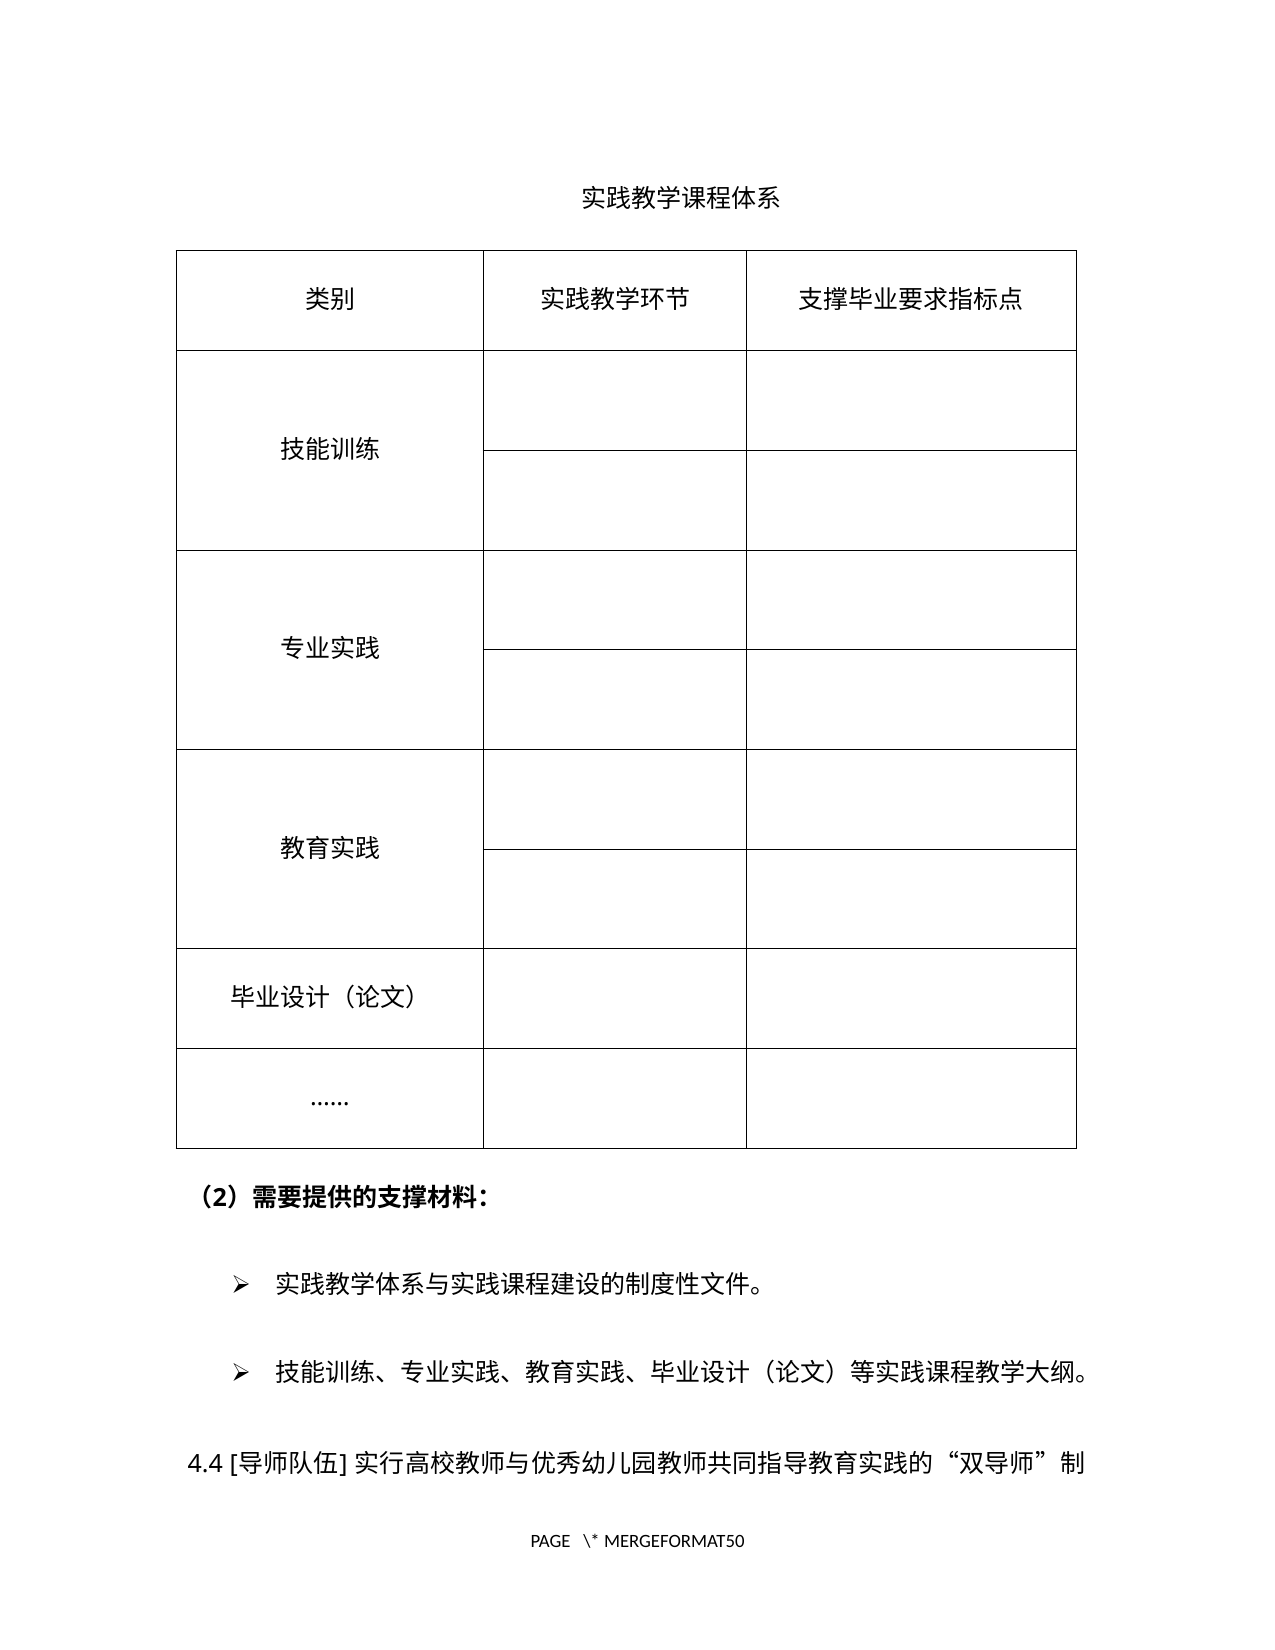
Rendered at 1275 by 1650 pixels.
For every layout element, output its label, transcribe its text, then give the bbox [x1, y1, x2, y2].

table_cell [484, 551, 746, 649]
table_header 实践教学环节 [484, 251, 746, 350]
table_cell [747, 750, 1076, 848]
list 实践教学课程体系 [275, 163, 1087, 231]
table_cell [747, 949, 1076, 1048]
table_cell [484, 451, 746, 549]
table_cell 技能训练 [177, 351, 483, 549]
table_cell [484, 351, 746, 450]
table_cell [747, 351, 1076, 450]
table_cell [484, 750, 746, 848]
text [187, 1444, 1087, 1480]
table_cell 教育实践 [177, 750, 483, 948]
table_cell [484, 850, 746, 948]
table_cell [484, 1049, 746, 1148]
table_cell 毕业设计（论文） [177, 949, 483, 1048]
list 实践教学体系与实践课程建设的制度性文件。 [231, 1249, 1087, 1317]
table_cell [484, 650, 746, 749]
list 技能训练、专业实践、教育实践、毕业设计（论文）等实践课程教学大纲。 [231, 1336, 1087, 1404]
table_header 支撑毕业要求指标点 [747, 251, 1076, 350]
table_cell [484, 949, 746, 1048]
table_cell [747, 551, 1076, 649]
table_cell …… [177, 1049, 483, 1148]
table_cell [747, 850, 1076, 948]
text （2）需要提供的支撑材料： [187, 1161, 1087, 1229]
table_cell [747, 650, 1076, 749]
table_cell 专业实践 [177, 551, 483, 749]
table_cell [747, 451, 1076, 549]
table_cell [747, 1049, 1076, 1148]
table_header 类别 [177, 251, 483, 350]
